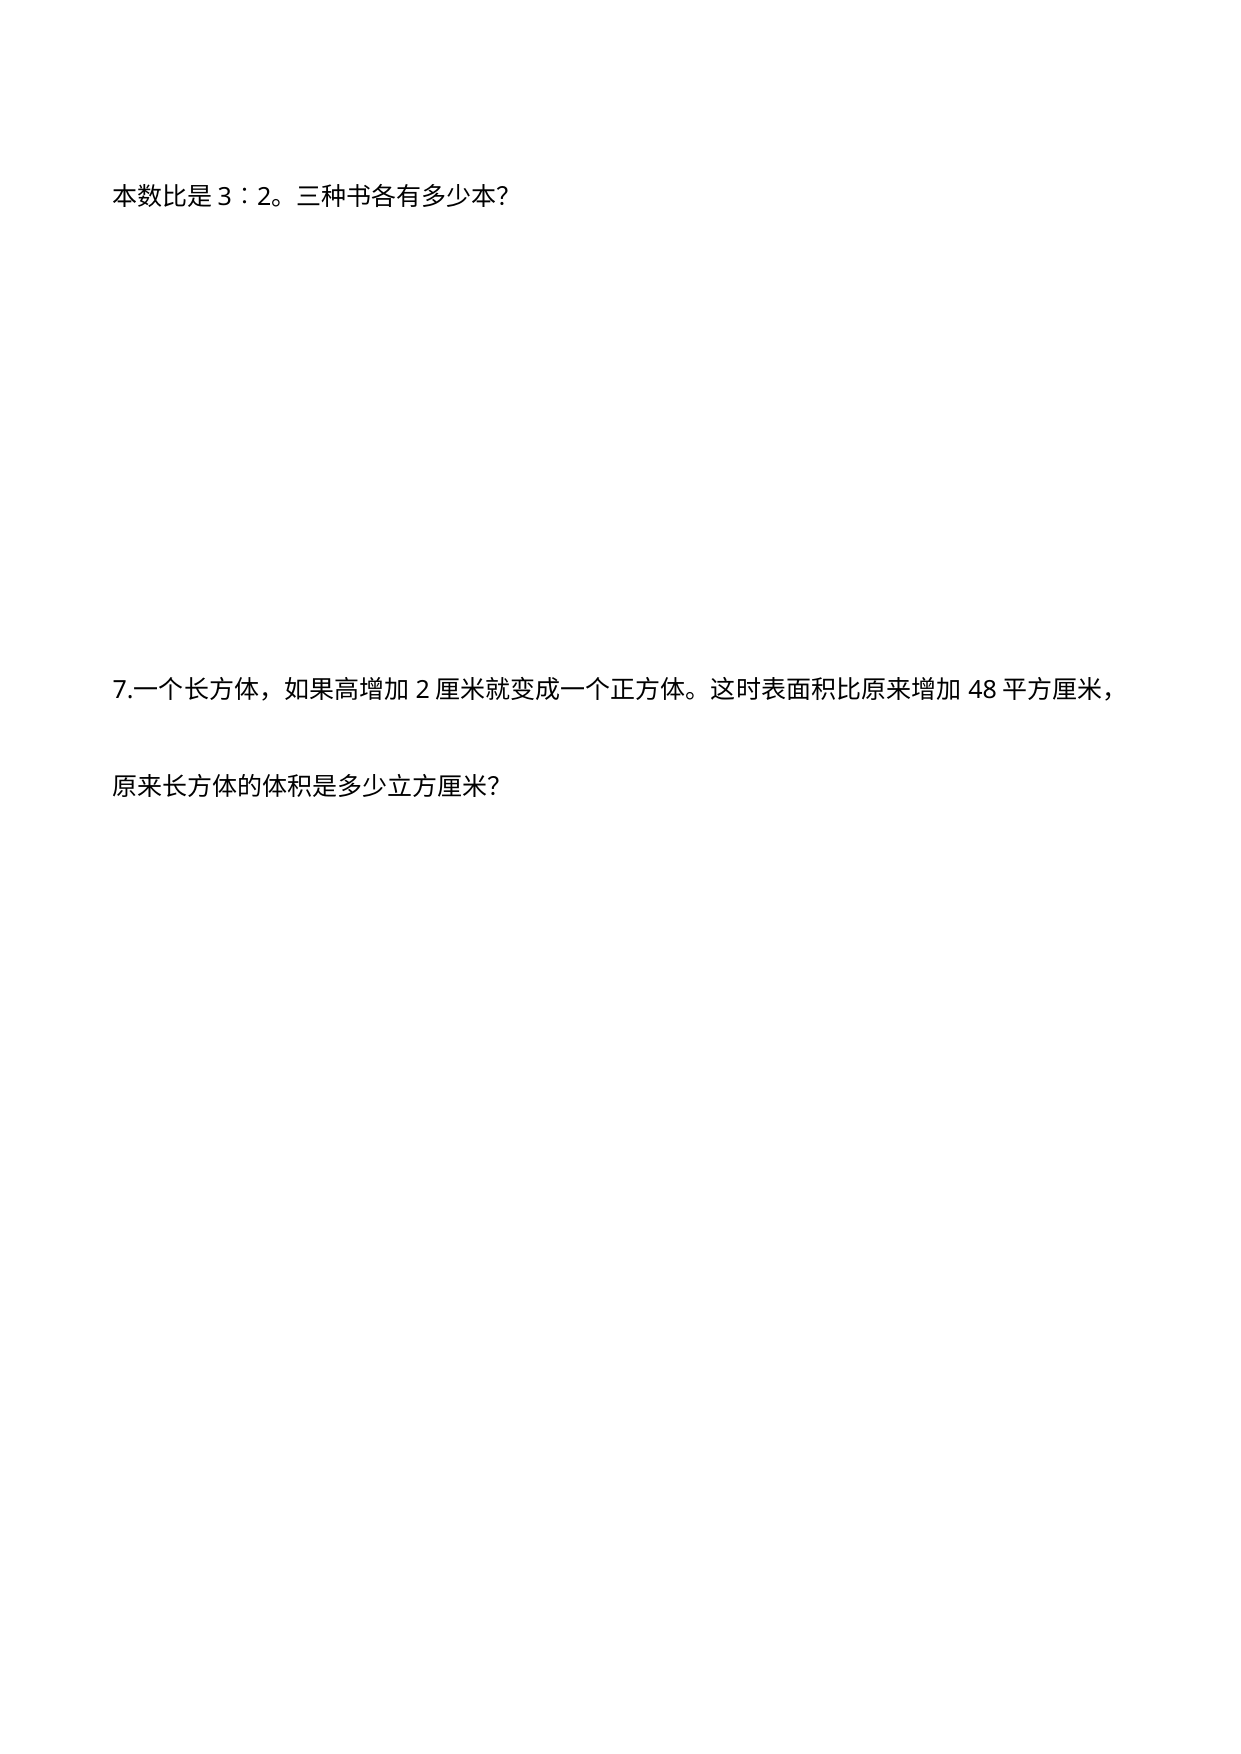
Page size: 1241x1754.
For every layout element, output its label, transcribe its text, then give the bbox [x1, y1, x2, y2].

text 7.一个长方体，如果高增加2厘米就变成一个正方体。这时表面积比原来增加48平方厘米，原来长方体的体积是多少立方厘米？ [112, 655, 1128, 817]
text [112, 162, 1128, 227]
